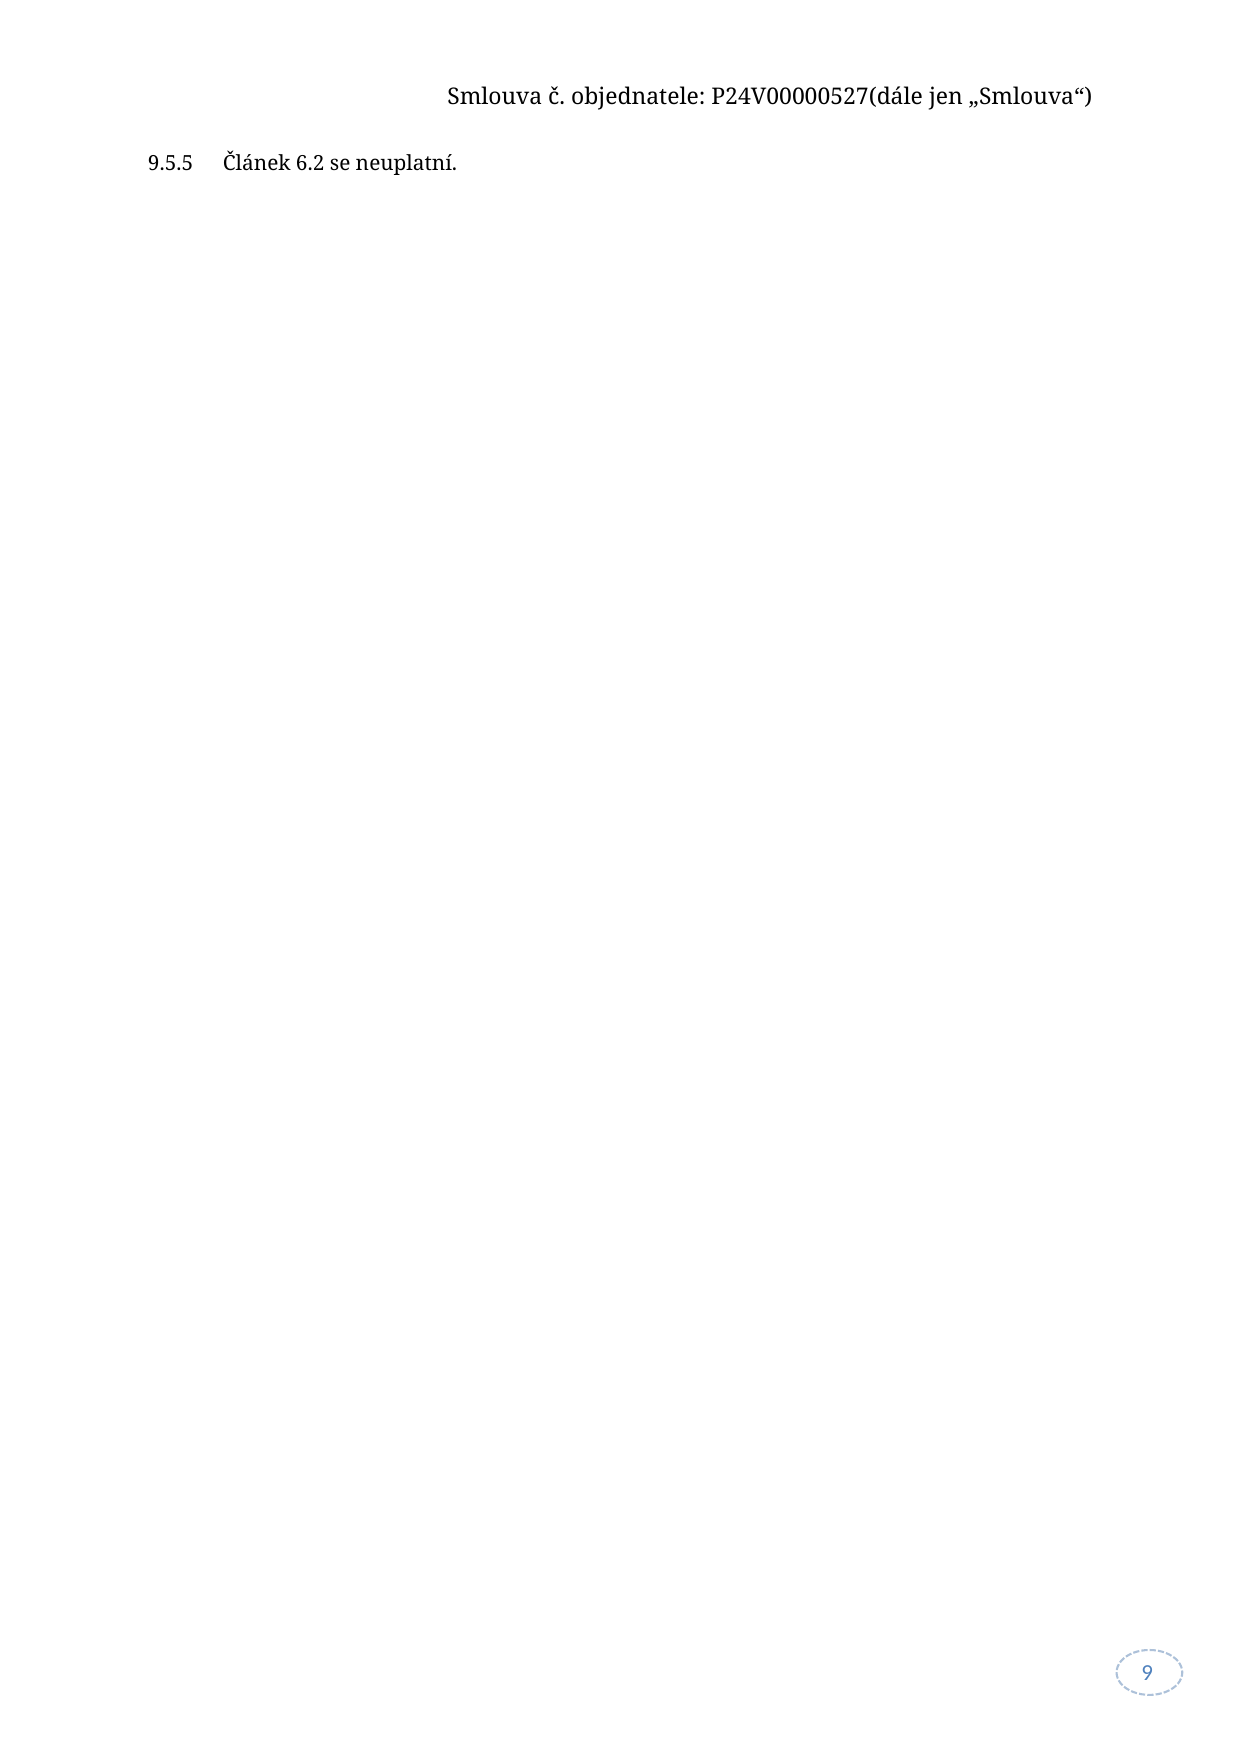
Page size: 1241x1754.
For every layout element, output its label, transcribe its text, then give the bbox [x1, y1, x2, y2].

list Článek 6.2 se neuplatní. [148, 148, 1093, 176]
